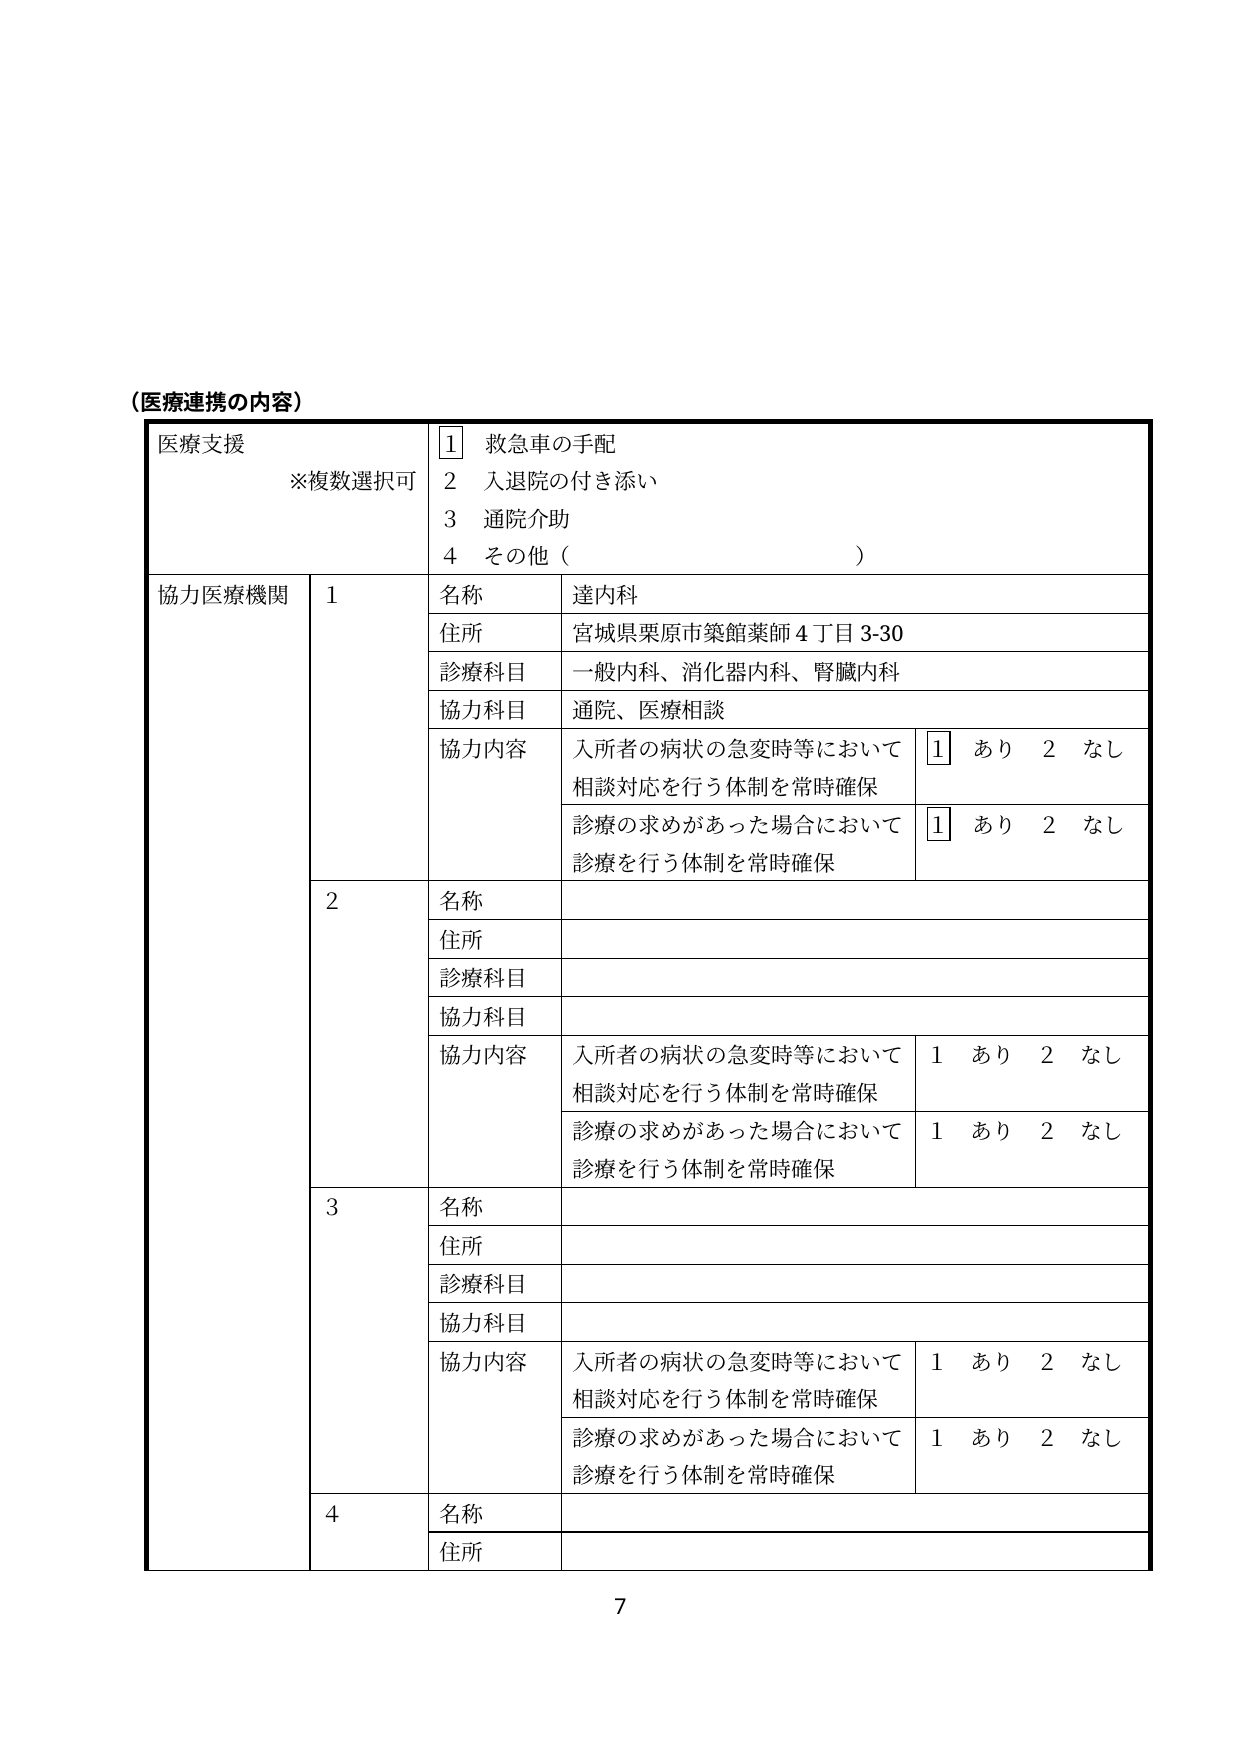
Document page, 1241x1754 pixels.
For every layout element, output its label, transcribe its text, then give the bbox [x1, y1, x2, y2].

table_cell 協力内容 [429, 729, 561, 880]
table_cell 住所 [429, 1226, 561, 1264]
text （医療連携の内容） [118, 382, 1122, 419]
table_cell [562, 1226, 1148, 1264]
table_cell １ あり ２ なし [916, 1418, 1148, 1493]
table_cell 診療科目 [429, 1265, 561, 1302]
table_cell 診療の求めがあった場合において診療を行う体制を常時確保 [562, 1112, 915, 1187]
table_cell [562, 959, 1148, 996]
table_cell [562, 881, 1148, 919]
table_cell 診療科目 [429, 959, 561, 996]
table_cell 協力科目 [429, 1303, 561, 1341]
table_cell １ [311, 575, 428, 880]
table_cell 名称 [429, 1188, 561, 1225]
table_cell 名称 [429, 575, 561, 613]
table_cell [562, 1303, 1148, 1341]
table_cell 協力医療機関 [149, 575, 309, 1570]
table_cell 協力内容 [429, 1036, 561, 1187]
table_cell １ あり ２ なし [916, 1036, 1148, 1111]
table_cell １ あり ２ なし [916, 1112, 1148, 1187]
table_cell 入所者の病状の急変時等において相談対応を行う体制を常時確保 [562, 729, 915, 804]
table_cell 入所者の病状の急変時等において相談対応を行う体制を常時確保 [562, 1342, 915, 1417]
table_cell ４ [311, 1494, 428, 1570]
table_cell ３ [311, 1188, 428, 1493]
table_cell 名称 [429, 881, 561, 919]
table_cell １ あり ２ なし [916, 729, 1148, 804]
table_cell 宮城県栗原市築館薬師4丁目3-30 [562, 614, 1148, 651]
table_cell [562, 1494, 1148, 1531]
table_cell 住所 [429, 614, 561, 651]
table_cell 診療科目 [429, 652, 561, 690]
table_header 医療支援 ※複数選択可 [149, 424, 428, 574]
table_cell [562, 997, 1148, 1034]
table_cell 協力内容 [429, 1342, 561, 1493]
table_cell [562, 1533, 1148, 1570]
table_cell 一般内科、消化器内科、腎臓内科 [562, 652, 1148, 690]
table_cell 住所 [429, 920, 561, 957]
table_cell 名称 [429, 1494, 561, 1531]
table_cell 診療の求めがあった場合において診療を行う体制を常時確保 [562, 805, 915, 880]
table_cell 入所者の病状の急変時等において相談対応を行う体制を常時確保 [562, 1036, 915, 1111]
table_cell [562, 1188, 1148, 1225]
table_cell 住所 [429, 1533, 561, 1570]
table_cell [562, 1265, 1148, 1302]
table_cell ２ [311, 881, 428, 1187]
table_cell 通院、医療相談 [562, 691, 1148, 728]
table_cell １ あり ２ なし [916, 1342, 1148, 1417]
table_cell １ あり ２ なし [916, 805, 1148, 880]
table_cell 協力科目 [429, 997, 561, 1034]
table_cell 達内科 [562, 575, 1148, 613]
table_cell 協力科目 [429, 691, 561, 728]
table_cell 診療の求めがあった場合において診療を行う体制を常時確保 [562, 1418, 915, 1493]
table_cell [562, 920, 1148, 957]
table_header １ 救急車の手配 ２ 入退院の付き添い ３ 通院介助 ４ その他（ ） [429, 424, 1148, 574]
